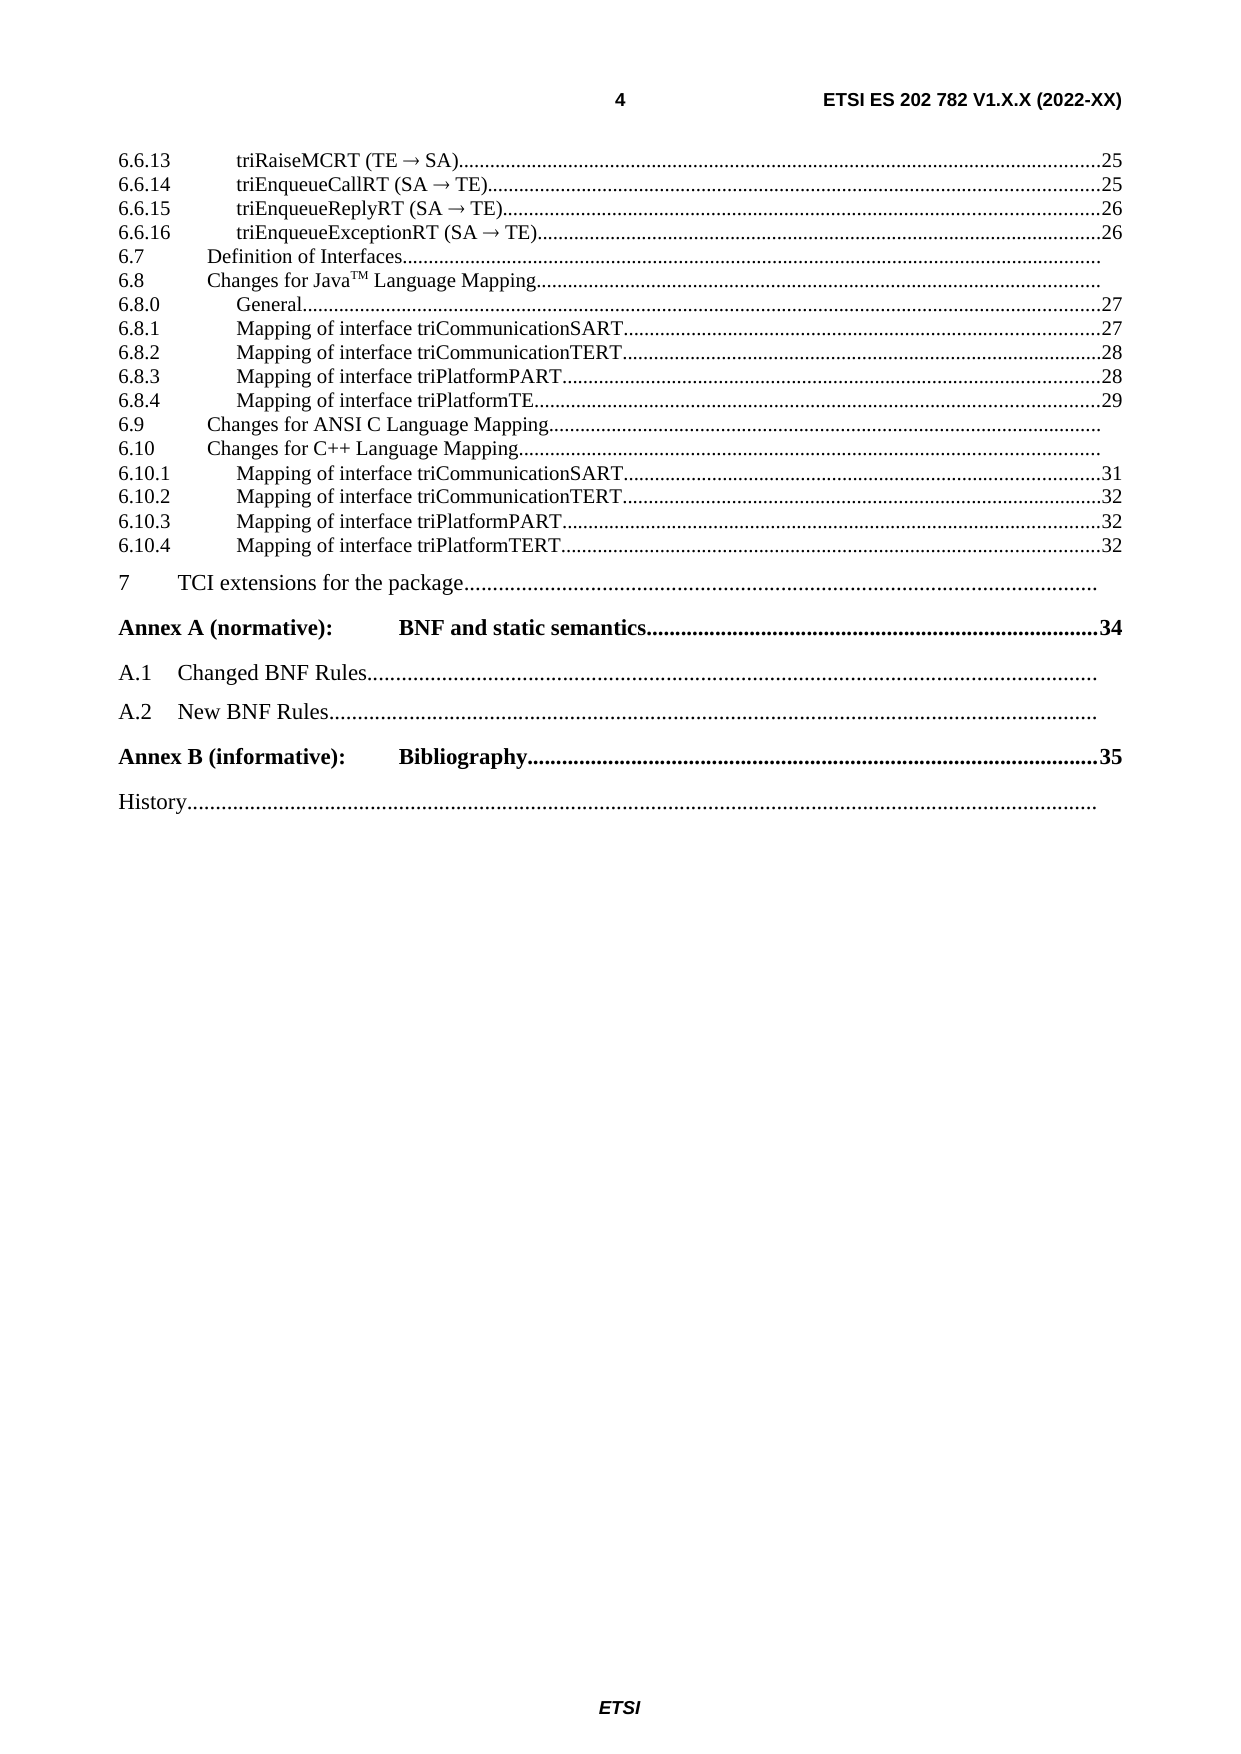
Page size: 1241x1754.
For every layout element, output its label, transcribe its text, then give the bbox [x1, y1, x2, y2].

text A.1 Changed BNF Rules 34 [118, 659, 1078, 686]
text Annex B (informative): Bibliography 35 [118, 743, 1122, 770]
text 6.10.3 Mapping of interface triPlatformPART 32 [118, 508, 1122, 533]
text 6.6.13 triRaiseMCRT (TE SA) 25 [118, 148, 1122, 172]
text 7 TCI extensions for the package 33 [118, 569, 1078, 596]
text 6.8.3 Mapping of interface triPlatformPART 28 [118, 364, 1122, 388]
text History 36 [118, 788, 1078, 815]
text 6.8.1 Mapping of interface triCommunicationSART 27 [118, 316, 1122, 340]
text 6.8.2 Mapping of interface triCommunicationTERT 28 [118, 340, 1122, 364]
text A.2 New BNF Rules 34 [118, 698, 1078, 724]
text 6.6.16 triEnqueueExceptionRT (SA TE) 26 [118, 220, 1122, 244]
text Annex A (normative): BNF and static semantics 34 [118, 614, 1122, 641]
text 6.9 Changes for ANSI C Language Mapping 29 [118, 412, 1078, 436]
text 6.8 Changes for JavaTM Language Mapping 27 [118, 268, 1078, 292]
text 6.10.4 Mapping of interface triPlatformTERT 32 [118, 533, 1122, 557]
text 6.6.14 triEnqueueCallRT (SA TE) 25 [118, 172, 1122, 196]
text 6.8.4 Mapping of interface triPlatformTE 29 [118, 388, 1122, 412]
text 6.10.2 Mapping of interface triCommunicationTERT 32 [118, 484, 1122, 508]
text 6.10.1 Mapping of interface triCommunicationSART 31 [118, 460, 1122, 484]
text 6.7 Definition of Interfaces 27 [118, 244, 1078, 268]
text 6.8.0 General 27 [118, 292, 1122, 316]
text 6.6.15 triEnqueueReplyRT (SA TE) 26 [118, 196, 1122, 220]
text 6.10 Changes for C++ Language Mapping 31 [118, 436, 1078, 460]
